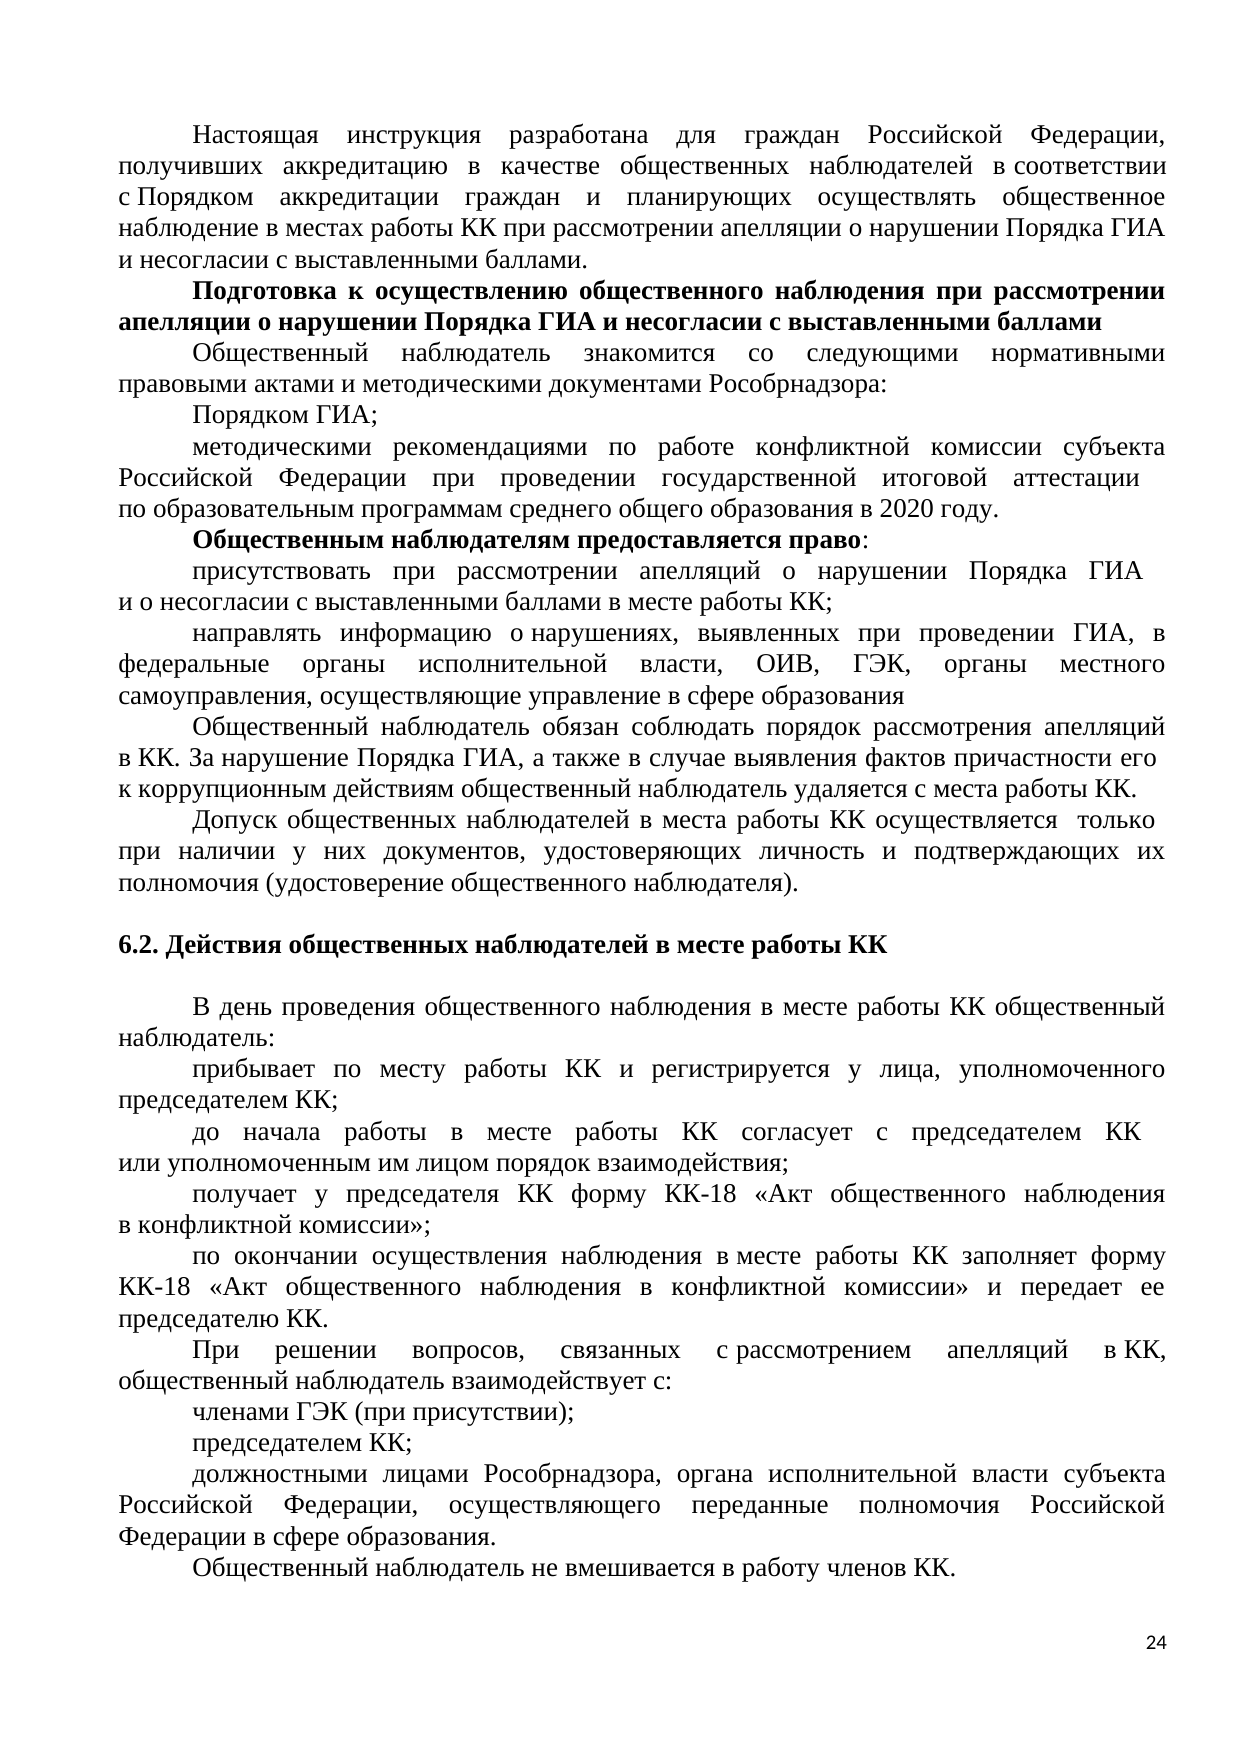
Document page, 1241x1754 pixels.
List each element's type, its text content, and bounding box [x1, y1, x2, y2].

text При решении вопросов, связанных с рассмотрением апелляций в КК, общественный наблюдатель взаимодействует с: [118, 1333, 1167, 1395]
text Порядком ГИА; [118, 398, 1167, 429]
text прибывает по месту работы КК и регистрируется у лица, уполномоченного председателем КК; [118, 1052, 1167, 1115]
text В день проведения общественного наблюдения в месте работы КК общественный наблюдатель: [118, 990, 1167, 1052]
text Настоящая инструкция разработана для граждан Российской Федерации, получивших аккредитацию в качестве общественных наблюдателей в соответствии с Порядком аккредитации граждан и планирующих осуществлять общественное наблюдение в местах работы КК при рассмотрении апелляции о нарушении Порядка ГИА и несогласии с выставленными баллами. [118, 118, 1167, 274]
text Общественным наблюдателям предоставляется право: [118, 523, 1167, 554]
text присутствовать при рассмотрении апелляций о нарушении Порядка ГИА и о несогласии с выставленными баллами в месте работы КК; [118, 554, 1167, 616]
text членами ГЭК (при присутствии); [118, 1395, 1167, 1426]
text получает у председателя КК форму КК-18 «Акт общественного наблюдения в конфликтной комиссии»; [118, 1177, 1167, 1239]
text до начала работы в месте работы КК согласует с председателем КК или уполномоченным им лицом порядок взаимодействия; [118, 1115, 1167, 1177]
text Общественный наблюдатель обязан соблюдать порядок рассмотрения апелляций в КК. За нарушение Порядка ГИА, а также в случае выявления фактов причастности его к коррупционным действиям общественный наблюдатель удаляется с места работы КК. [118, 710, 1167, 803]
text Общественный наблюдатель знакомится со следующими нормативными правовыми актами и методическими документами Рособрнадзора: [118, 336, 1167, 398]
text должностными лицами Рособрнадзора, органа исполнительной власти субъекта Российской Федерации, осуществляющего переданные полномочия Российской Федерации в сфере образования. [118, 1457, 1167, 1551]
text направлять информацию о нарушениях, выявленных при проведении ГИА, в федеральные органы исполнительной власти, ОИВ, ГЭК, органы местного самоуправления, осуществляющие управление в сфере образования [118, 616, 1167, 710]
text по окончании осуществления наблюдения в месте работы КК заполняет форму КК-18 «Акт общественного наблюдения в конфликтной комиссии» и передает ее председателю КК. [118, 1239, 1167, 1333]
text методическими рекомендациями по работе конфликтной комиссии субъекта Российской Федерации при проведении государственной итоговой аттестации по образовательным программам среднего общего образования в 2020 году. [118, 429, 1167, 523]
text Общественный наблюдатель не вмешивается в работу членов КК. [118, 1551, 1167, 1582]
text председателем КК; [118, 1426, 1167, 1457]
list 6.2. Действия общественных наблюдателей в месте работы КК [118, 928, 1167, 959]
text Подготовка к осуществлению общественного наблюдения при рассмотрении апелляции о нарушении Порядка ГИА и несогласии с выставленными баллами [118, 274, 1167, 336]
text Допуск общественных наблюдателей в места работы КК осуществляется только при наличии у них документов, удостоверяющих личность и подтверждающих их полномочия (удостоверение общественного наблюдателя). [118, 803, 1167, 897]
